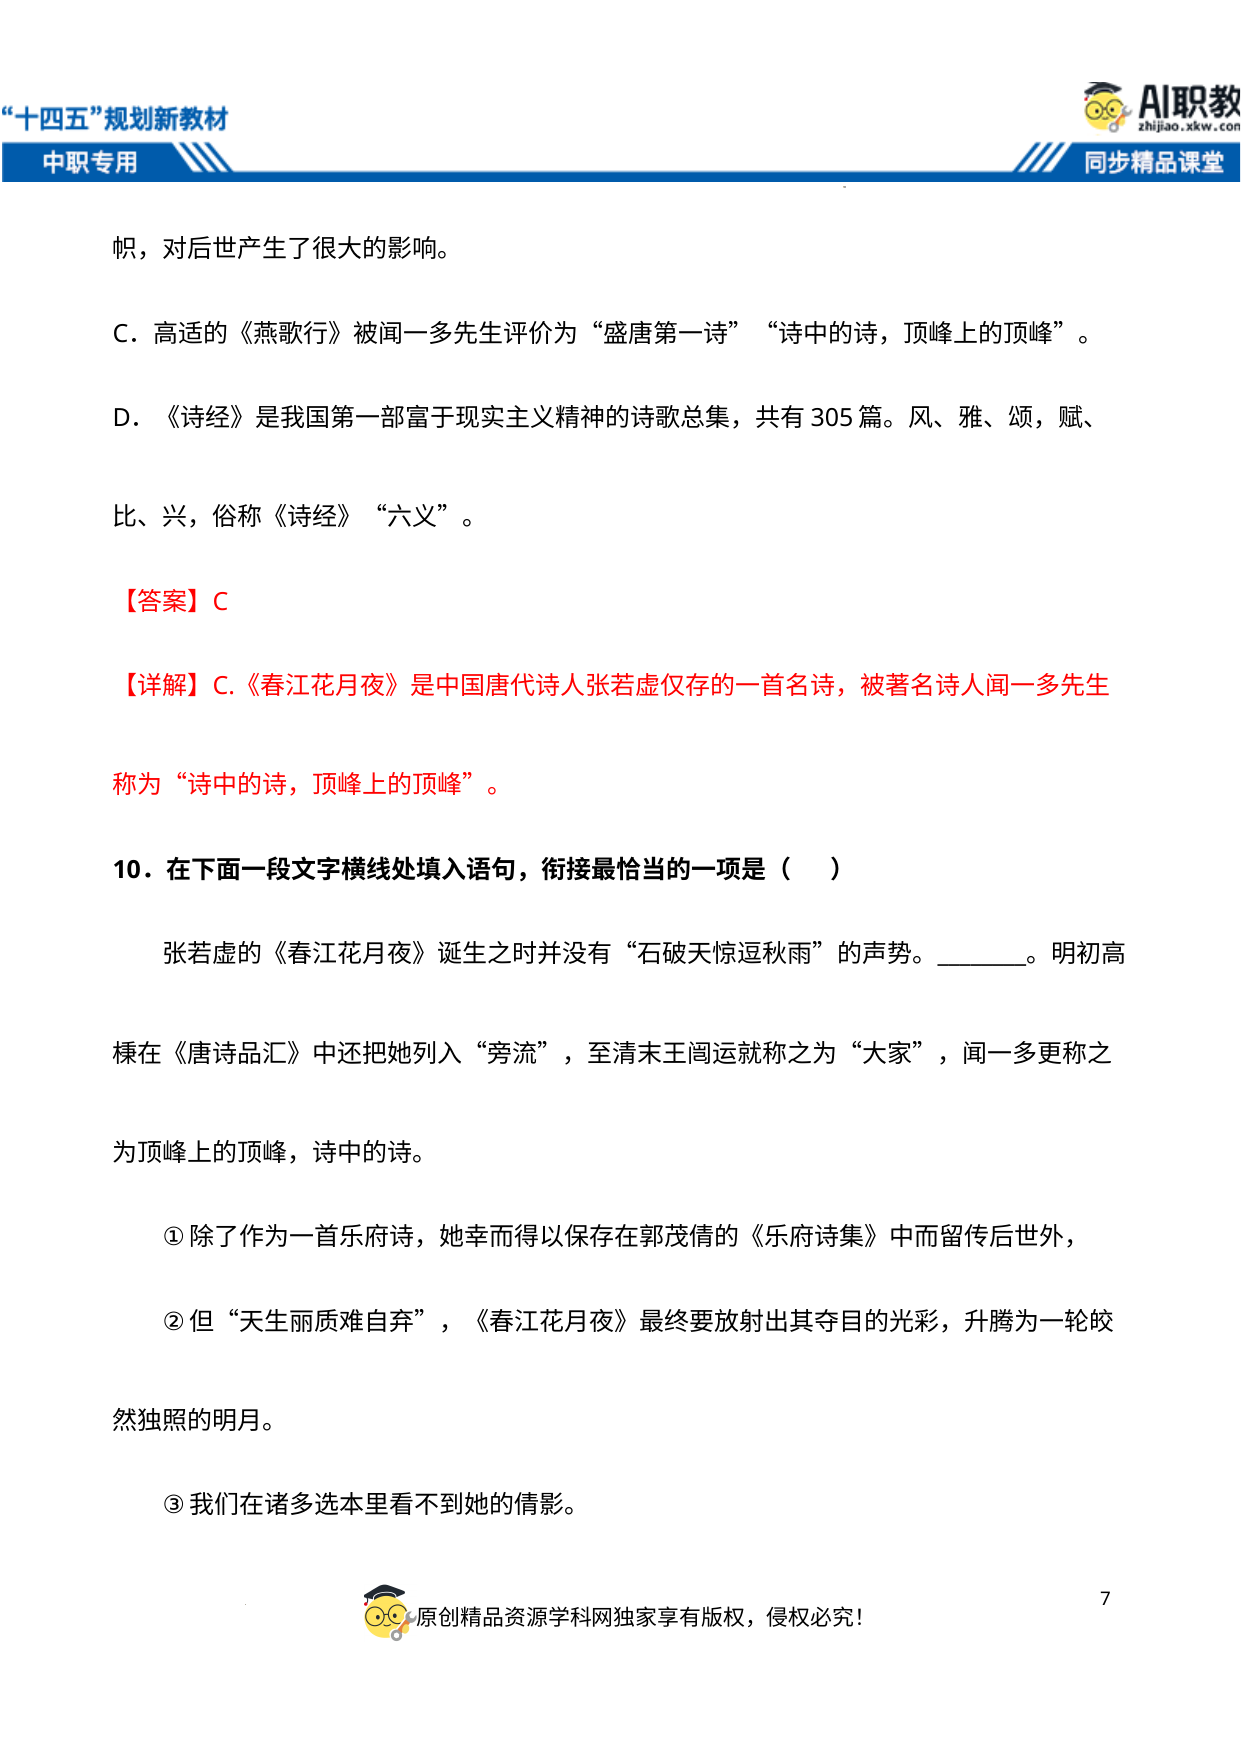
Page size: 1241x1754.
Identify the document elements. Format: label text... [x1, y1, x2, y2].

text 【详解】C.《春江花月夜》是中国唐代诗人张若虚仅存的一首名诗，被著名诗人闻一多先生称为“诗中的诗，顶峰上的顶峰”。 [112, 651, 1128, 816]
text 张若虚的《春江花月夜》诞生之时并没有“石破天惊逗秋雨”的声势。________。明初高棅在《唐诗品汇》中还把她列入“旁流”，至清末王闿运就称之为“大家”，闻一多更称之为顶峰上的顶峰，诗中的诗。 [112, 919, 1128, 1184]
text C．高适的《燕歌行》被闻一多先生评价为“盛唐第一诗”“诗中的诗，顶峰上的顶峰”。 [112, 298, 1128, 364]
text 10．在下面一段文字横线处填入语句，衔接最恰当的一项是（ ） [112, 834, 1128, 901]
picture [2, 82, 1241, 182]
text ③我们在诸多选本里看不到她的倩影。 [112, 1470, 1128, 1536]
text D．《诗经》是我国第一部富于现实主义精神的诗歌总集，共有305篇。风、雅、颂，赋、比、兴，俗称《诗经》“六义”。 [112, 382, 1128, 548]
picture [364, 1584, 417, 1642]
text ①除了作为一首乐府诗，她幸而得以保存在郭茂倩的《乐府诗集》中而留传后世外， [112, 1202, 1128, 1268]
text 【答案】C [112, 566, 1128, 632]
text ②但“天生丽质难自弃”，《春江花月夜》最终要放射出其夺目的光彩，升腾为一轮皎然独照的明月。 [112, 1286, 1128, 1452]
text B．李贺是中唐浪漫主义诗人的代表,又是中唐到晚唐诗风转变期的重要人物。他的诗以奇特的想象，浓艳的色彩，瑰丽奇峭的语言，创造出一种新奇现丽的境界，在中唐诗坛独树一帜，对后世产生了很大的影响。 [112, 214, 1128, 280]
